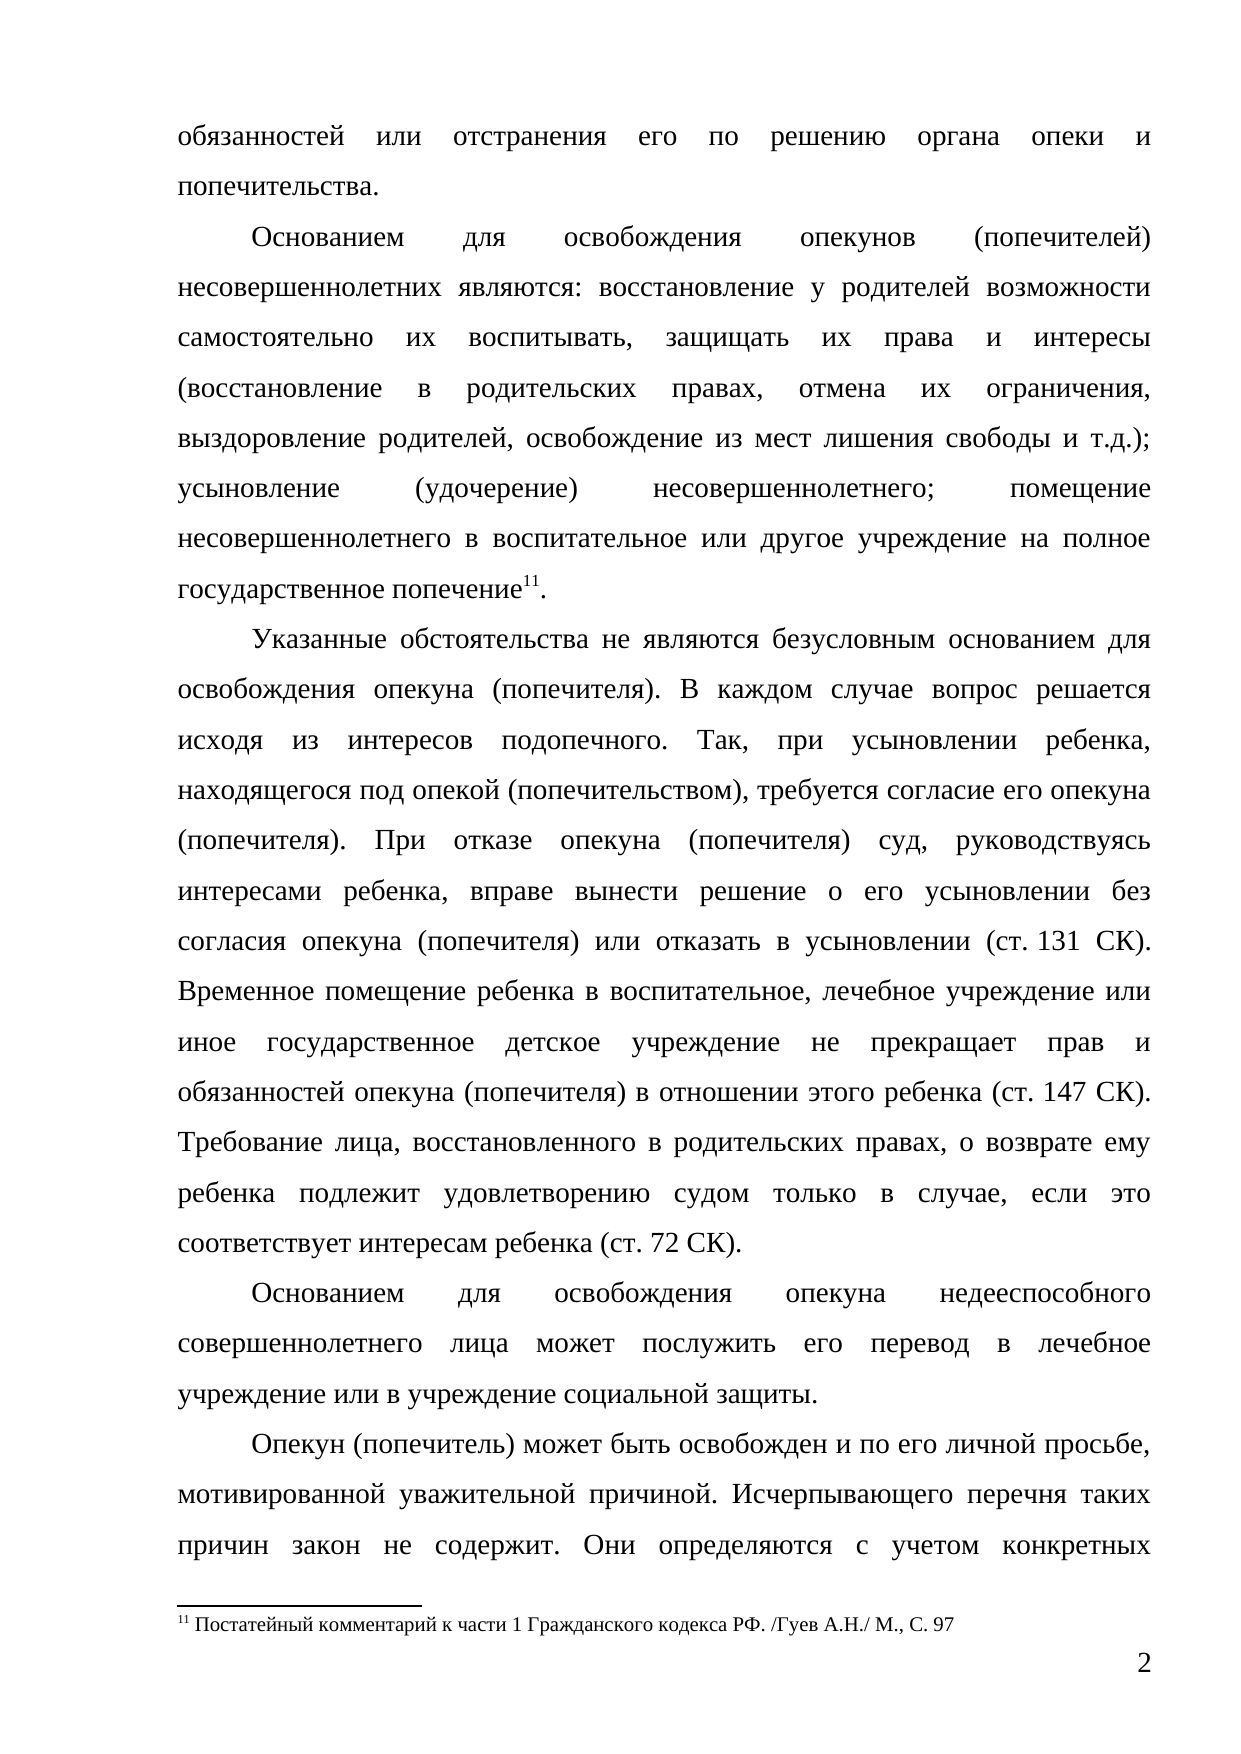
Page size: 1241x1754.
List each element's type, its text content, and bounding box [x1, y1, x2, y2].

text Указанные обстоятельства не являются безусловным основанием для освобождения опекуна (попечителя). В каждом случае вопрос решается исходя из интересов подопечного. Так, при усыновлении ребенка, находящегося под опекой (попечительством), требуется согласие его опекуна (попечителя). При отказе опекуна (попечителя) суд, руководствуясь интересами ребенка, вправе вынести решение о его усыновлении без согласия опекуна (попечителя) или отказать в усыновлении (ст. 131 СК). Временное помещение ребенка в воспитательное, лечебное учреждение или иное государственное детское учреждение не прекращает прав и обязанностей опекуна (попечителя) в отношении этого ребенка (ст. 147 СК). Требование лица, восстановленного в родительских правах, о возврате ему ребенка подлежит удовлетворению судом только в случае, если это соответствует интересам ребенка (ст. 72 СК). [177, 621, 1152, 1258]
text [177, 1426, 1152, 1560]
text Основанием для освобождения опекунов (попечителей) несовершеннолетних являются: восстановление у родителей возможности самостоятельно их воспитывать, защищать их права и интересы (восстановление в родительских правах, отмена их ограничения, выздоровление родителей, освобождение из мест лишения свободы и т.д.); усыновление (удочерение) несовершеннолетнего; помещение несовершеннолетнего в воспитательное или другое учреждение на полное государственное попечение. [177, 219, 1152, 604]
text Основанием для освобождения опекуна недееспособного совершеннолетнего лица может послужить его перевод в лечебное учреждение или в учреждение социальной защиты. [177, 1275, 1152, 1409]
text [177, 118, 1152, 202]
